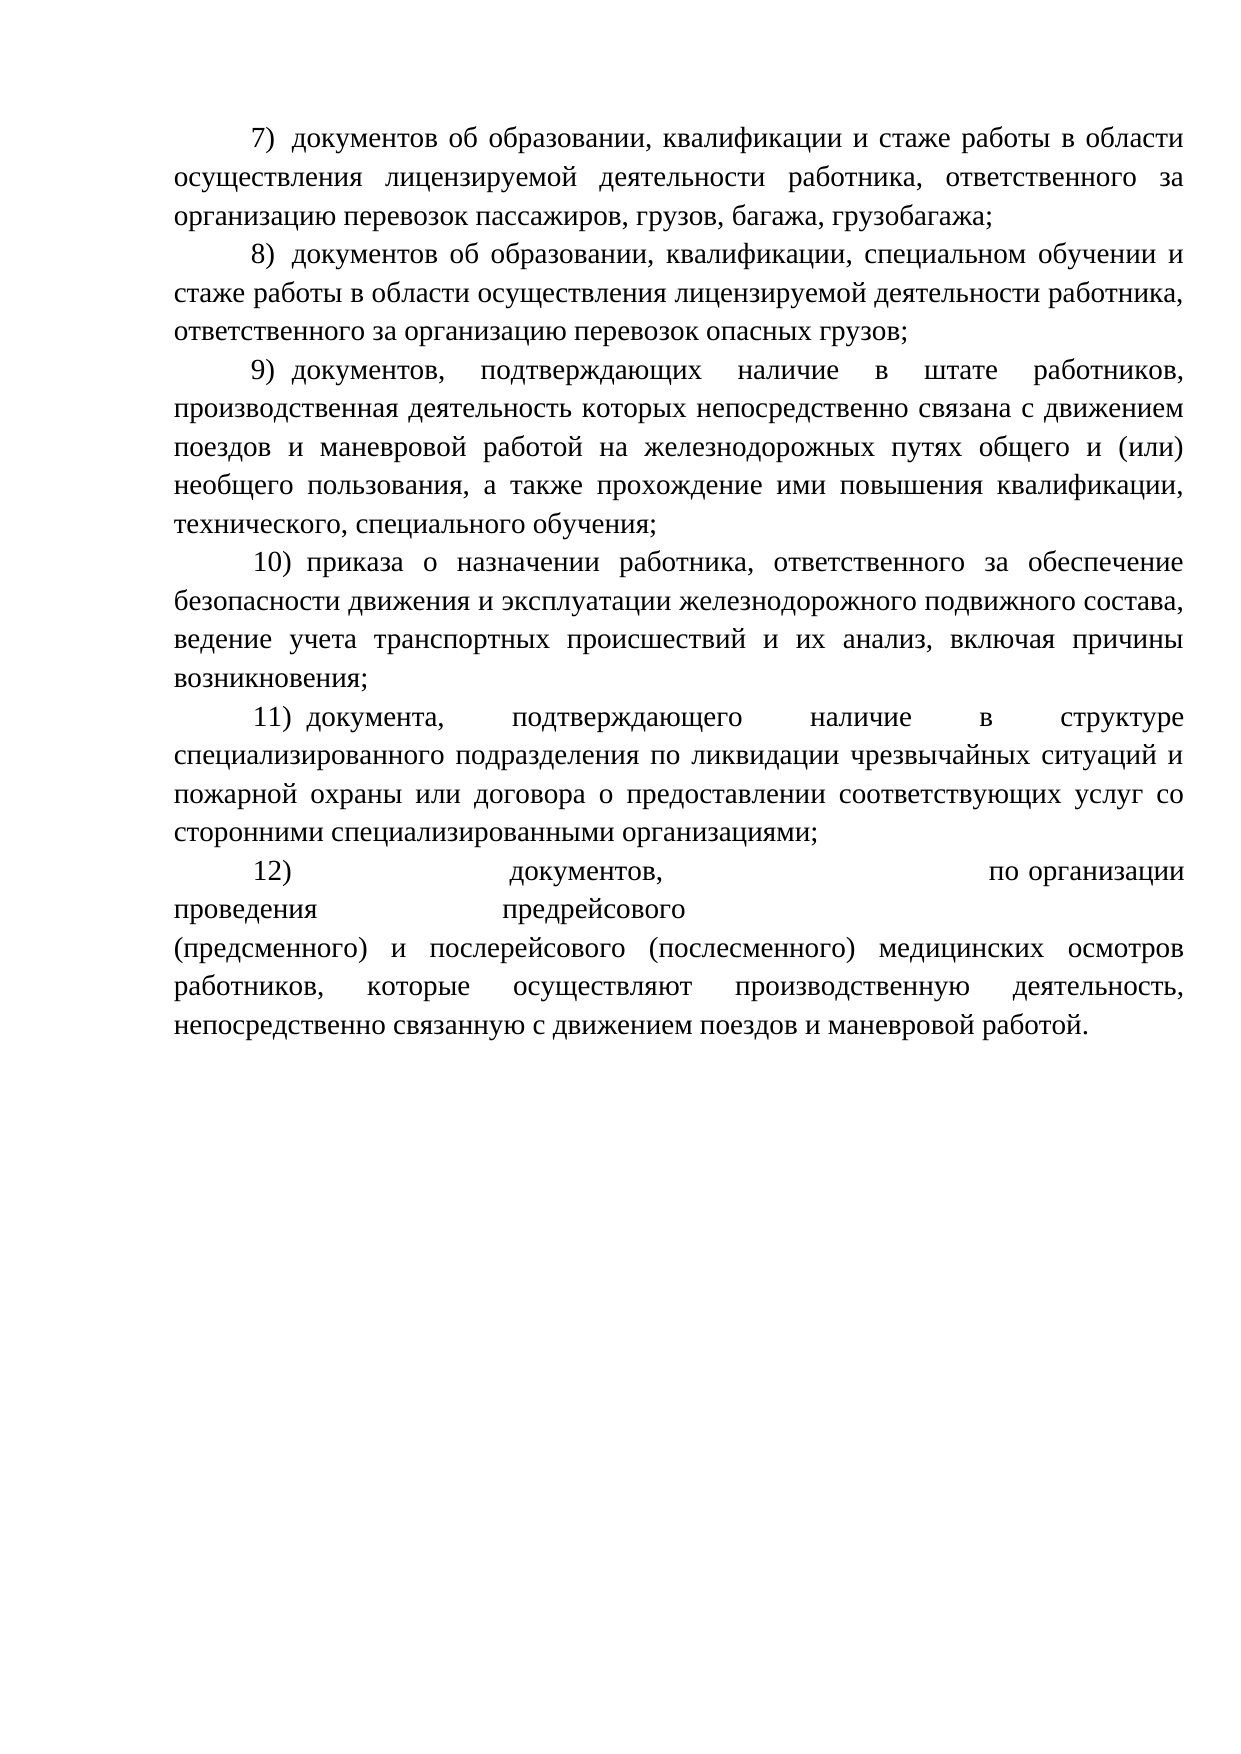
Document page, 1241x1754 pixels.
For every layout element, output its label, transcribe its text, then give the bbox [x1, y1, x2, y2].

list документов, по организации проведения предрейсового [173, 853, 1184, 925]
list документов об образовании, квалификации, специальном обучении и стаже работы в области осуществления лицензируемой деятельности работника, ответственного за организацию перевозок опасных грузов; [173, 236, 1184, 347]
list документа, подтверждающего наличие в структуре специализированного подразделения по ликвидации чрезвычайных ситуаций и пожарной охраны или договора о предоставлении соответствующих услуг со сторонними специализированными организациями; [173, 699, 1184, 848]
text (предсменного) и послерейсового (послесменного) медицинских осмотров работников, которые осуществляют производственную деятельность, непосредственно связанную с движением поездов и маневровой работой. [173, 930, 1184, 1041]
list документов об образовании, квалификации и стаже работы в области осуществления лицензируемой деятельности работника, ответственного за организацию перевозок пассажиров, грузов, багажа, грузобагажа; [173, 121, 1184, 231]
list документов, подтверждающих наличие в штате работников, производственная деятельность которых непосредственно связана с движением поездов и маневровой работой на железнодорожных путях общего и (или) необщего пользования, а также прохождение ими повышения квалификации, технического, специального обучения; [173, 352, 1184, 539]
list приказа о назначении работника, ответственного за обеспечение безопасности движения и эксплуатации железнодорожного подвижного состава, ведение учета транспортных происшествий и их анализ, включая причины возникновения; [173, 544, 1184, 694]
